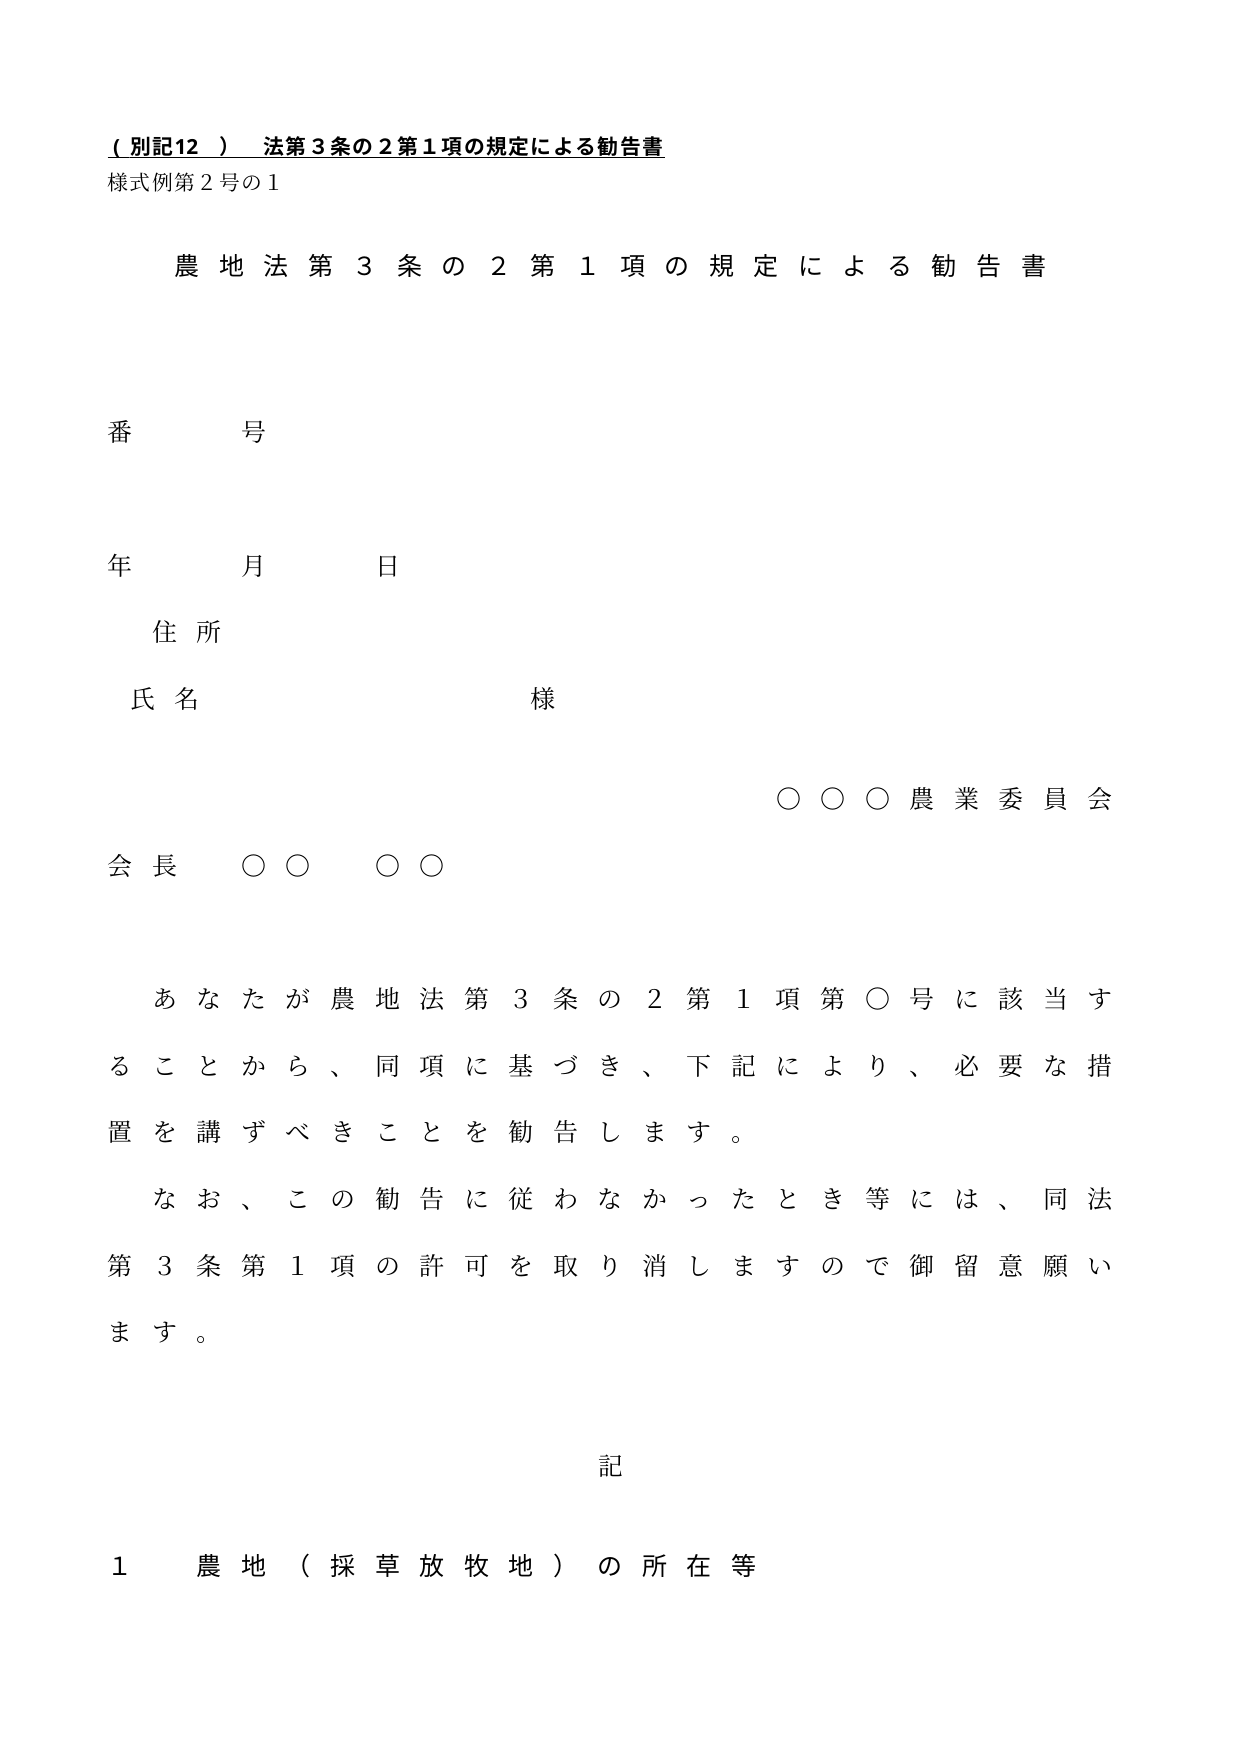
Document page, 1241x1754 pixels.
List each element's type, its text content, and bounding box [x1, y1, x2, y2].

text 様式例第２号の１ [107, 164, 1133, 198]
text 住所 [107, 598, 1133, 664]
text (別記12） 法第３条の２第１項の規定による勧告書 [107, 129, 1133, 162]
text あなたが農地法第３条の２第１項第〇号に該当することから、同項に基づき、下記により、必要な措置を講ずべきことを勧告します。 [107, 964, 1133, 1164]
text 農地法第３条の２第１項の規定による勧告書 [107, 231, 1133, 298]
subtitle 記 [107, 1431, 1133, 1498]
text 番 号 [107, 364, 1133, 464]
text なお、この勧告に従わなかったとき等には、同法第３条第１項の許可を取り消しますので御留意願います。 [107, 1164, 1133, 1364]
text 〇〇〇農業委員会会長 〇〇 〇〇 [107, 764, 1133, 898]
text 年 月 日 [107, 464, 1133, 598]
text １ 農地（採草放牧地）の所在等 [107, 1531, 1133, 1598]
text 氏名 様 [107, 664, 1133, 731]
